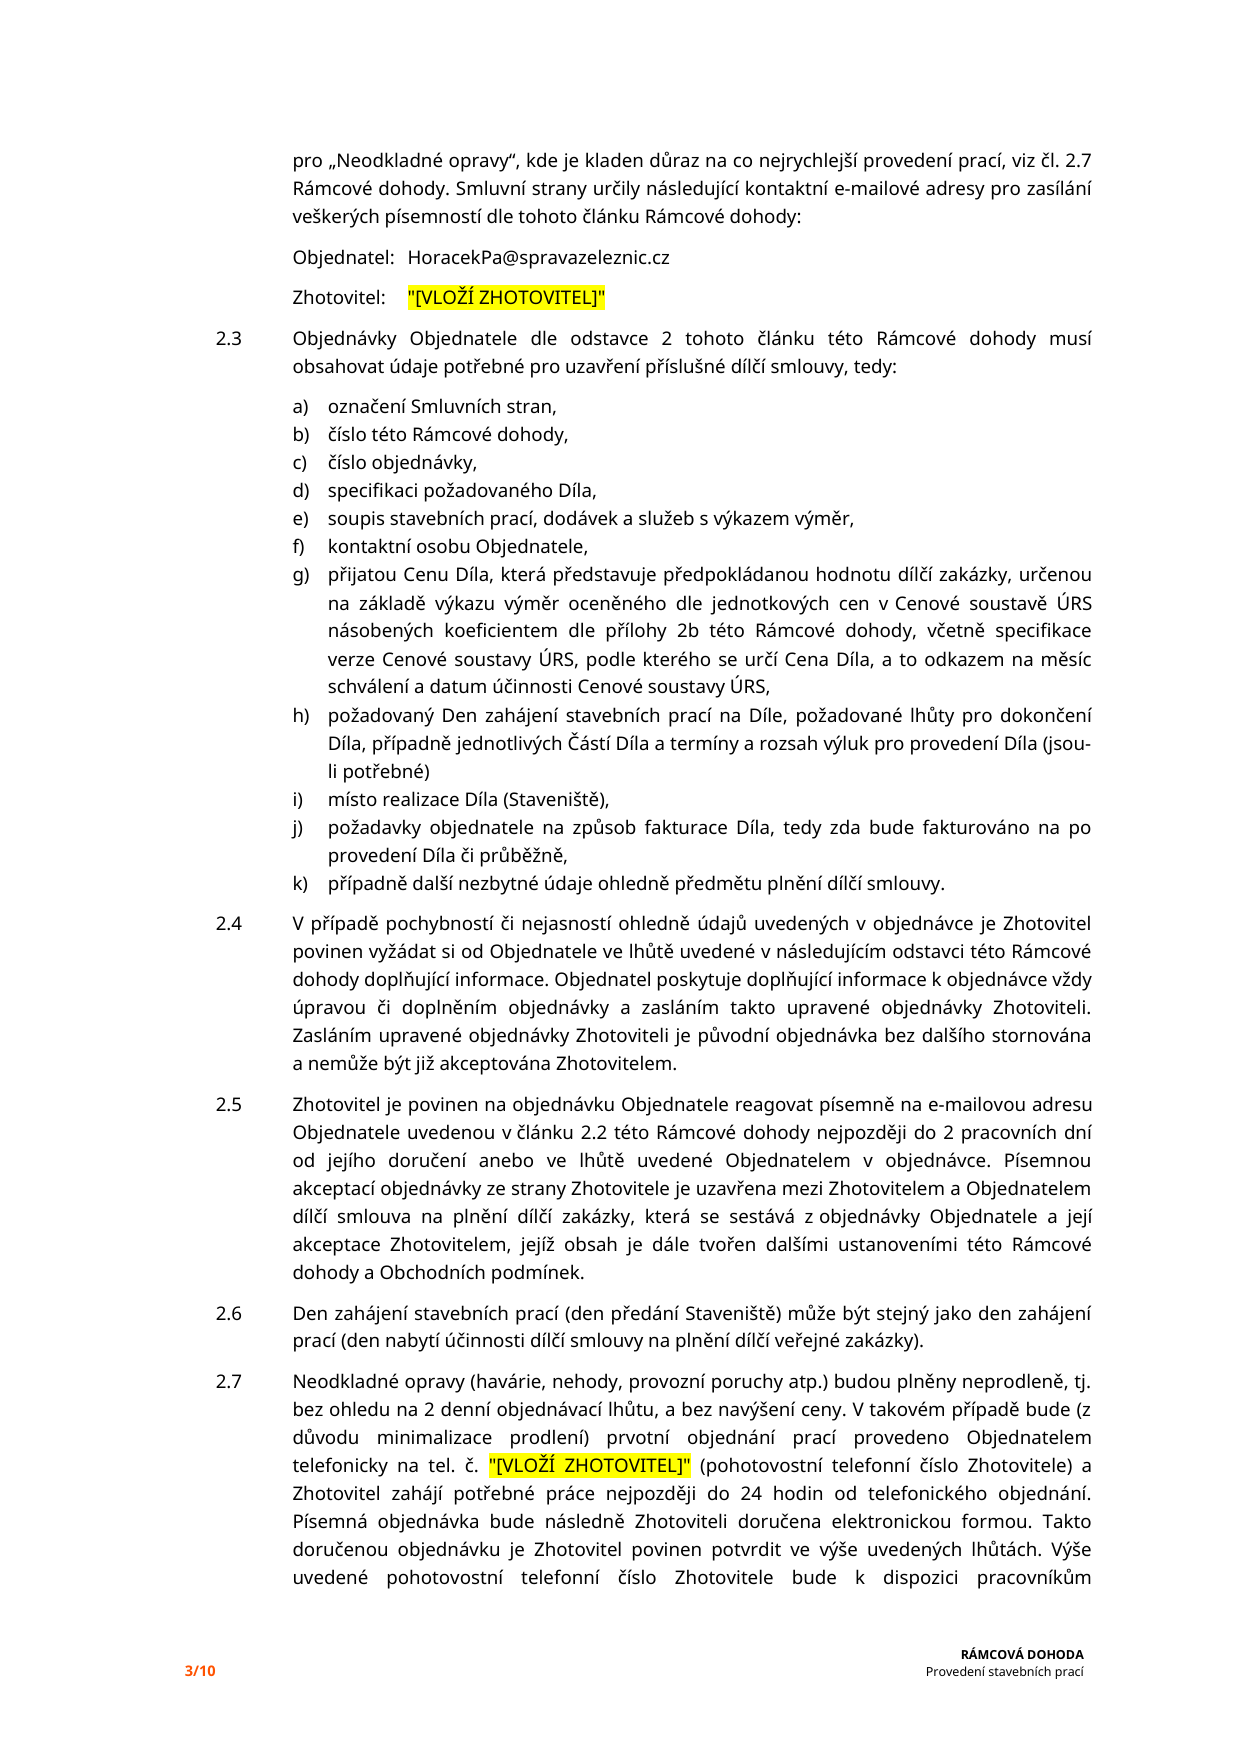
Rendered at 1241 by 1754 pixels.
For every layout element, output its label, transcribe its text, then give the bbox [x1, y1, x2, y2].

text soupis stavebních prací, dodávek a služeb s výkazem výměr, [292, 506, 1093, 531]
text Objednávky Objednatele dle odstavce 2 tohoto článku této Rámcové dohody musí obsahovat údaje potřebné pro uzavření příslušné dílčí smlouvy, tedy: [216, 325, 1093, 379]
text Zhotovitel je povinen na objednávku Objednatele reagovat písemně na e-mailovou adresu Objednatele uvedenou v článku 2.2 této Rámcové dohody nejpozději do 2 pracovních dní od jejího doručení anebo ve lhůtě uvedené Objednatelem v objednávce. Písemnou akceptací objednávky ze strany Zhotovitele je uzavřena mezi Zhotovitelem a Objednatelem dílčí smlouva na plnění dílčí zakázky, která se sestává z objednávky Objednatele a její akceptace Zhotovitelem, jejíž obsah je dále tvořen dalšími ustanoveními této Rámcové dohody a Obchodních podmínek. [216, 1091, 1093, 1285]
text V případě pochybností či nejasností ohledně údajů uvedených v objednávce je Zhotovitel povinen vyžádat si od Objednatele ve lhůtě uvedené v následujícím odstavci této Rámcové dohody doplňující informace. Objednatel poskytuje doplňující informace k objednávce vždy úpravou či doplněním objednávky a zasláním takto upravené objednávky Zhotoviteli. Zasláním upravené objednávky Zhotoviteli je původní objednávka bez dalšího stornována a nemůže být již akceptována Zhotovitelem. [216, 911, 1093, 1076]
text Den zahájení stavebních prací (den předání Staveniště) může být stejný jako den zahájení prací (den nabytí účinnosti dílčí smlouvy na plnění dílčí veřejné zakázky). [216, 1300, 1093, 1353]
text číslo objednávky, [292, 450, 1093, 475]
text kontaktní osobu Objednatele, [292, 534, 1093, 559]
text označení Smluvních stran, [292, 394, 1093, 419]
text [216, 147, 1093, 229]
text místo realizace Díla (Staveniště), [292, 786, 1093, 811]
text požadavky objednatele na způsob fakturace Díla, tedy zda bude fakturováno na po provedení Díla či průběžně, [292, 814, 1093, 867]
text číslo této Rámcové dohody, [292, 422, 1093, 447]
text požadovaný Den zahájení stavebních prací na Díle, požadované lhůty pro dokončení Díla, případně jednotlivých Částí Díla a termíny a rozsah výluk pro provedení Díla (jsou-li potřebné) [292, 702, 1093, 783]
text Zhotovitel: "[VLOŽÍ ZHOTOVITEL]" [292, 284, 1093, 310]
text Objednatel: HoracekPa@spravazeleznic.cz [292, 244, 1093, 269]
text přijatou Cenu Díla, která představuje předpokládanou hodnotu dílčí zakázky, určenou na základě výkazu výměr oceněného dle jednotkových cen v Cenové soustavě ÚRS násobených koeficientem dle přílohy 2b této Rámcové dohody, včetně specifikace verze Cenové soustavy ÚRS, podle kterého se určí Cena Díla, a to odkazem na měsíc schválení a datum účinnosti Cenové soustavy ÚRS, [292, 562, 1093, 699]
text případně další nezbytné údaje ohledně předmětu plnění dílčí smlouvy. [292, 870, 1093, 896]
text specifikaci požadovaného Díla, [292, 478, 1093, 503]
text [216, 1368, 1093, 1590]
